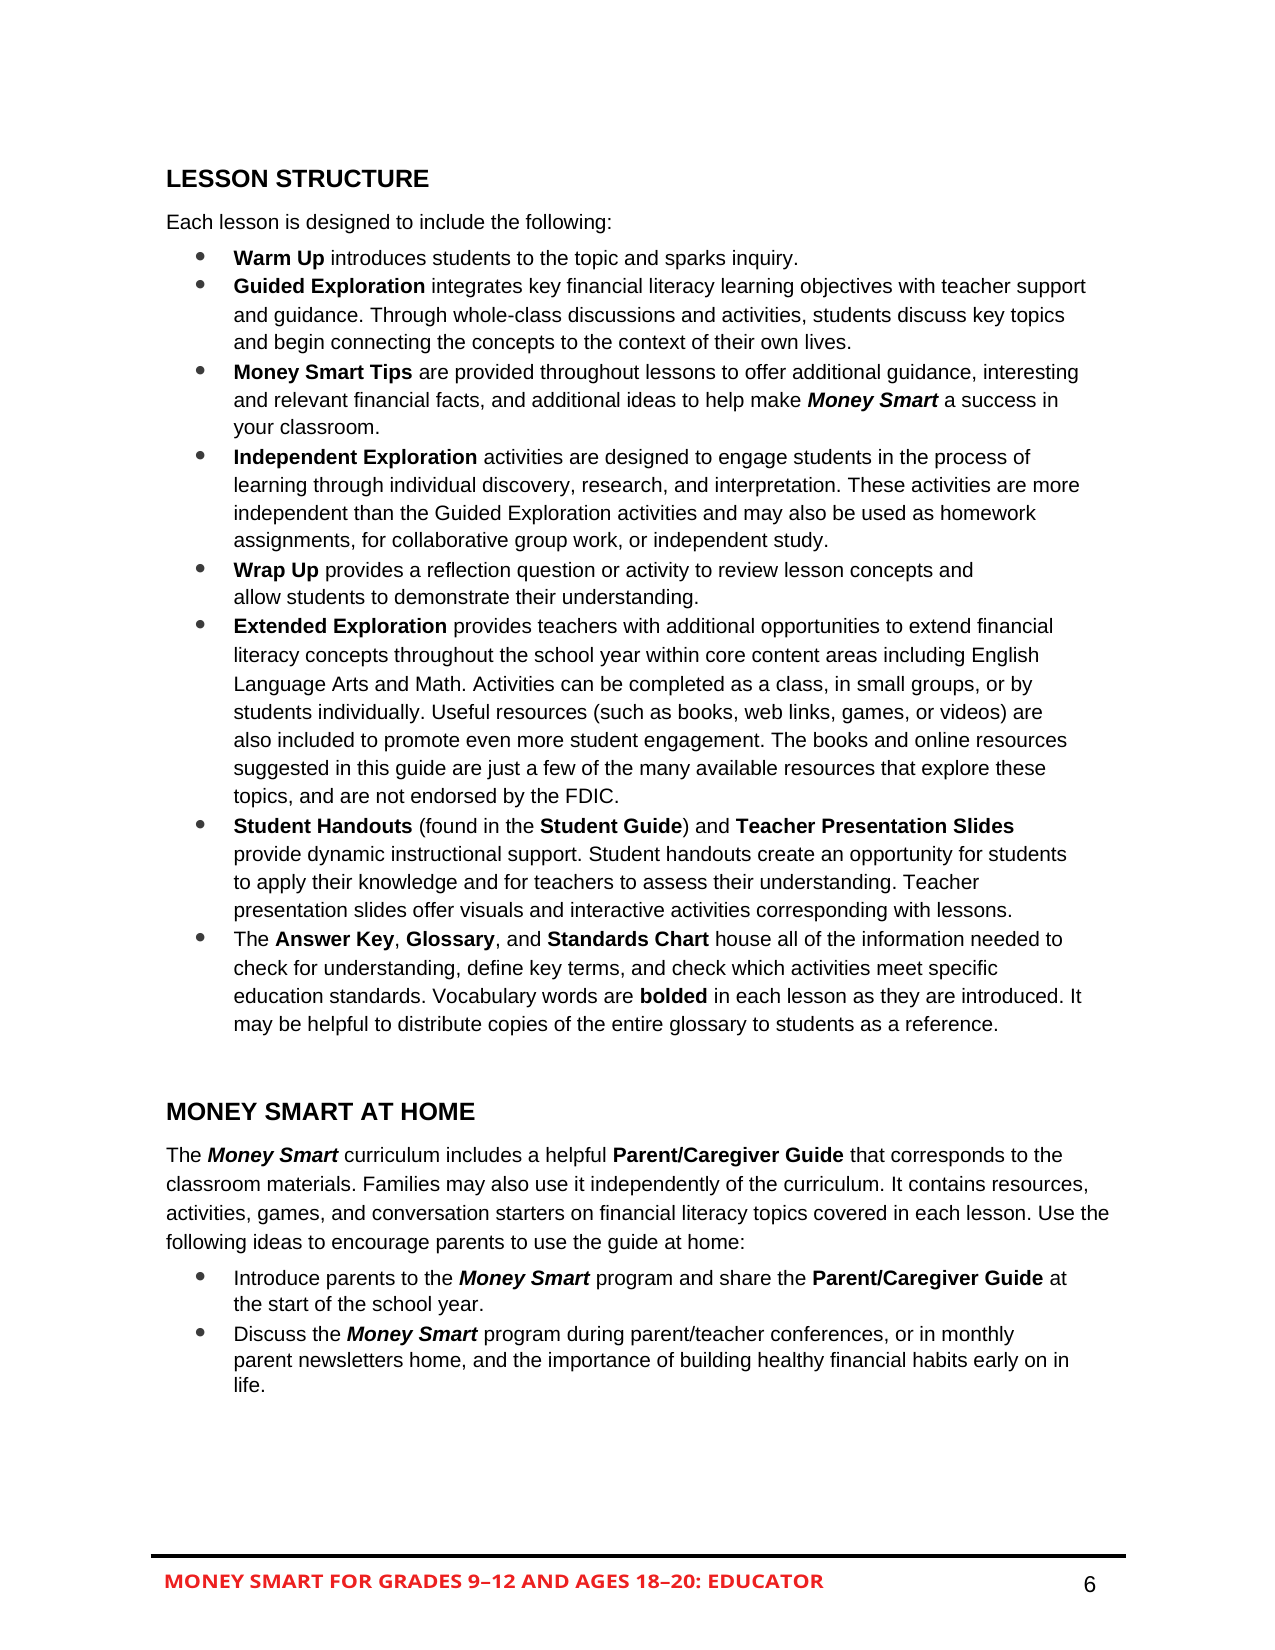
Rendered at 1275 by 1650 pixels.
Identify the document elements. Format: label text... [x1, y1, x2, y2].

subtitle LESSON STRUCTURE [166, 164, 1105, 193]
subtitle MONEY SMART AT HOME [166, 1097, 1105, 1126]
list Extended Exploration provides teachers with additional opportunities to extend financial literacy concepts throughout the school year within core content areas including English Language Arts and Math. Activities can be completed as a class, in small groups, or by students individually. Useful resources (such as books, web links, games, or videos) are also included to promote even more student engagement. The books and online resources suggested in this guide are just a few of the many available resources that explore these topics, and are not endorsed by the FDIC. [196, 614, 1084, 808]
text The Money Smart curriculum includes a helpful Parent/Caregiver Guide that corresponds to the classroom materials. Families may also use it independently of the curriculum. It contains resources, activities, games, and conversation starters on financial literacy topics covered in each lesson. Use the following ideas to encourage parents to use the guide at home: [166, 1143, 1119, 1254]
list Wrap Up provides a reflection question or activity to review lesson concepts and allow students to demonstrate their understanding. [196, 558, 1024, 608]
list The Answer Key, Glossary, and Standards Chart house all of the information needed to check for understanding, define key terms, and check which activities meet specific education standards. Vocabulary words are bolded in each lesson as they are introduced. It may be helpful to distribute copies of the entire glossary to students as a reference. [196, 927, 1091, 1036]
list Introduce parents to the Money Smart program and share the Parent/Caregiver Guide at the start of the school year. [196, 1265, 1098, 1316]
list Discuss the Money Smart program during parent/teacher conferences, or in monthly parent newsletters home, and the importance of building healthy financial habits early on in life. [196, 1322, 1075, 1397]
list Independent Exploration activities are designed to engage students in the process of learning through individual discovery, research, and interpretation. These activities are more independent than the Guided Exploration activities and may also be used as homework assignments, for collaborative group work, or independent study. [196, 444, 1081, 552]
list Guided Exploration integrates key financial literacy learning objectives with teacher support and guidance. Through whole-class discussions and activities, students discuss key topics and begin connecting the concepts to the context of their own lives. [196, 274, 1103, 354]
list Student Handouts (found in the Student Guide) and Teacher Presentation Slides provide dynamic instructional support. Student handouts create an opportunity for students to apply their knowledge and for teachers to assess their understanding. Teacher presentation slides offer visuals and interactive activities corresponding with lessons. [196, 813, 1085, 922]
list Money Smart Tips are provided throughout lessons to offer additional guidance, interesting and relevant financial facts, and additional ideas to help make Money Smart a success in your classroom. [196, 360, 1102, 439]
list Warm Up introduces students to the topic and sparks inquiry. [196, 245, 1139, 270]
text Each lesson is designed to include the following: [166, 210, 1105, 234]
